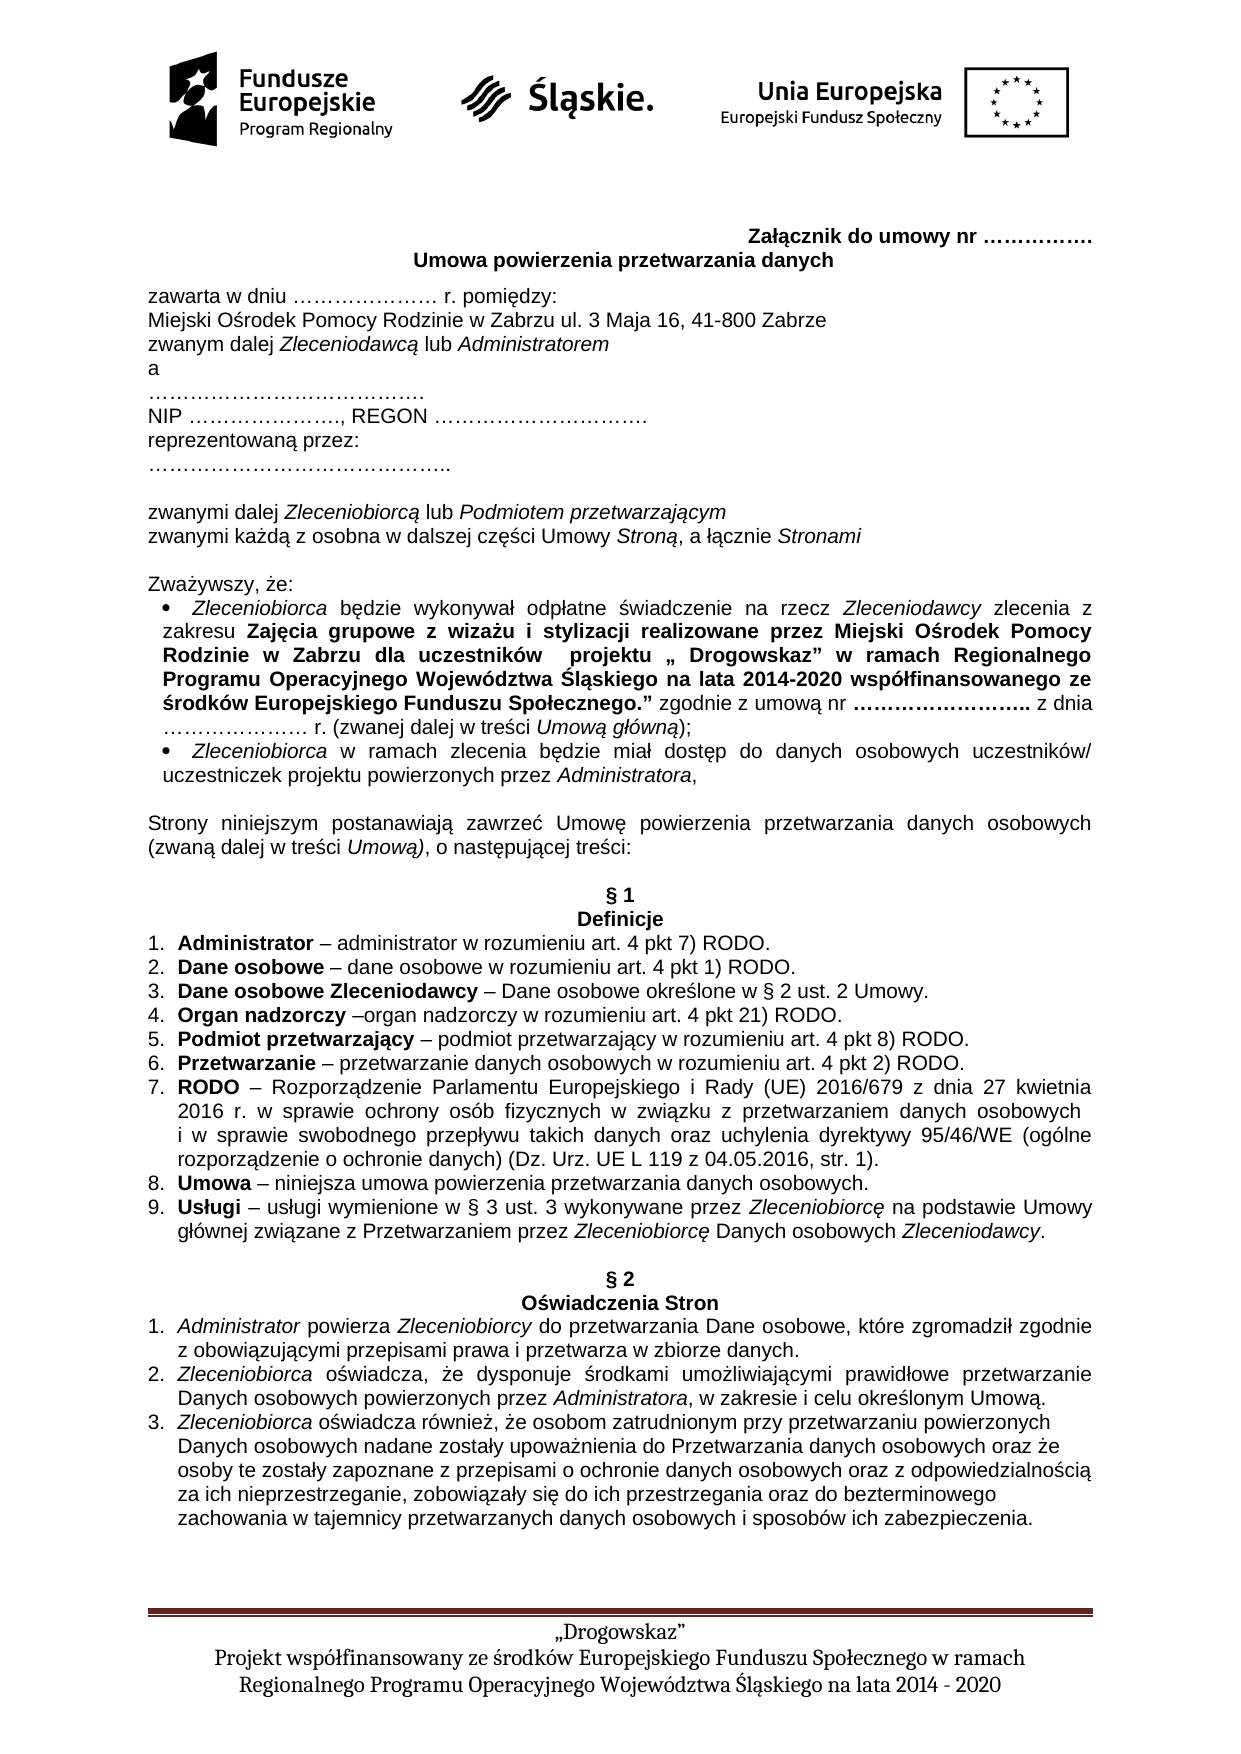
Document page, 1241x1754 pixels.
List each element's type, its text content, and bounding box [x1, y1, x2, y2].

text a [148, 356, 1093, 380]
list Dane osobowe – dane osobowe w rozumieniu art. 4 pkt 1) RODO. [148, 955, 1093, 979]
list Zleceniobiorca oświadcza również, że osobom zatrudnionym przy przetwarzaniu powierzonych Danych osobowych nadane zostały upoważnienia do Przetwarzania danych osobowych oraz że osoby te zostały zapoznane z przepisami o ochronie danych osobowych oraz z odpowiedzialnością za ich nieprzestrzeganie, zobowiązały się do ich przestrzegania oraz do bezterminowego zachowania w tajemnicy przetwarzanych danych osobowych i sposobów ich zabezpieczenia. [148, 1410, 1093, 1530]
text Zważywszy, że: [148, 571, 1093, 595]
text …………………………………….. [148, 452, 1104, 476]
list Organ nadzorczy –organ nadzorczy w rozumieniu art. 4 pkt 21) RODO. [148, 1003, 1093, 1027]
text NIP …………………., REGON …………………………. [148, 404, 1104, 428]
list Usługi – usługi wymienione w § 3 ust. 3 wykonywane przez Zleceniobiorcę na podstawie Umowy głównej związane z Przetwarzaniem przez Zleceniobiorcę Danych osobowych Zleceniodawcy. [148, 1194, 1093, 1242]
text reprezentowaną przez: [148, 428, 1104, 452]
list Zleceniobiorca w ramach zlecenia będzie miał dostęp do danych osobowych uczestników/ uczestniczek projektu powierzonych przez Administratora, [162, 739, 1093, 787]
text Załącznik do umowy nr ……………. [148, 223, 1093, 247]
picture [147, 29, 1091, 168]
text Strony niniejszym postanawiają zawrzeć Umowę powierzenia przetwarzania danych osobowych (zwaną dalej w treści Umową), o następującej treści: [148, 811, 1093, 859]
list Administrator powierza Zleceniobiorcy do przetwarzania Dane osobowe, które zgromadził zgodnie z obowiązującymi przepisami prawa i przetwarza w zbiorze danych. [148, 1314, 1093, 1362]
text Definicje [148, 907, 1093, 931]
text …………………………………. [148, 380, 1104, 404]
text Umowa powierzenia przetwarzania danych [148, 247, 1100, 271]
list RODO – Rozporządzenie Parlamentu Europejskiego i Rady (UE) 2016/679 z dnia 27 kwietnia 2016 r. w sprawie ochrony osób fizycznych w związku z przetwarzaniem danych osobowych i w sprawie swobodnego przepływu takich danych oraz uchylenia dyrektywy 95/46/WE (ogólne rozporządzenie o ochronie danych) (Dz. Urz. UE L 119 z 04.05.2016, str. 1). [148, 1075, 1093, 1171]
text § 2 [148, 1266, 1093, 1290]
list Umowa – niniejsza umowa powierzenia przetwarzania danych osobowych. [148, 1171, 1093, 1194]
list Zleceniobiorca będzie wykonywał odpłatne świadczenie na rzecz Zleceniodawcy zlecenia z zakresu Zajęcia grupowe z wizażu i stylizacji realizowane przez Miejski Ośrodek Pomocy Rodzinie w Zabrzu dla uczestników projektu „ Drogowskaz” w ramach Regionalnego Programu Operacyjnego Województwa Śląskiego na lata 2014-2020 współfinansowanego ze środków Europejskiego Funduszu Społecznego.” zgodnie z umową nr …………………….. z dnia ………………… r. (zwanej dalej w treści Umową główną); [162, 595, 1093, 739]
text zawarta w dniu ………………… r. pomiędzy: [148, 284, 1093, 308]
text zwanym dalej Zleceniodawcą lub Administratorem [148, 332, 1093, 356]
text zwanymi dalej Zleceniobiorcą lub Podmiotem przetwarzającym [148, 499, 1104, 523]
list Administrator – administrator w rozumieniu art. 4 pkt 7) RODO. [148, 931, 1093, 955]
text zwanymi każdą z osobna w dalszej części Umowy Stroną, a łącznie Stronami [148, 523, 1093, 547]
list Zleceniobiorca oświadcza, że dysponuje środkami umożliwiającymi prawidłowe przetwarzanie Danych osobowych powierzonych przez Administratora, w zakresie i celu określonym Umową. [148, 1362, 1093, 1410]
list Podmiot przetwarzający – podmiot przetwarzający w rozumieniu art. 4 pkt 8) RODO. [148, 1027, 1093, 1051]
text Oświadczenia Stron [148, 1290, 1093, 1314]
list Przetwarzanie – przetwarzanie danych osobowych w rozumieniu art. 4 pkt 2) RODO. [148, 1051, 1093, 1075]
text Miejski Ośrodek Pomocy Rodzinie w Zabrzu ul. 3 Maja 16, 41-800 Zabrze [148, 308, 1093, 332]
list Dane osobowe Zleceniodawcy – Dane osobowe określone w § 2 ust. 2 Umowy. [148, 979, 1093, 1003]
text § 1 [148, 883, 1093, 907]
